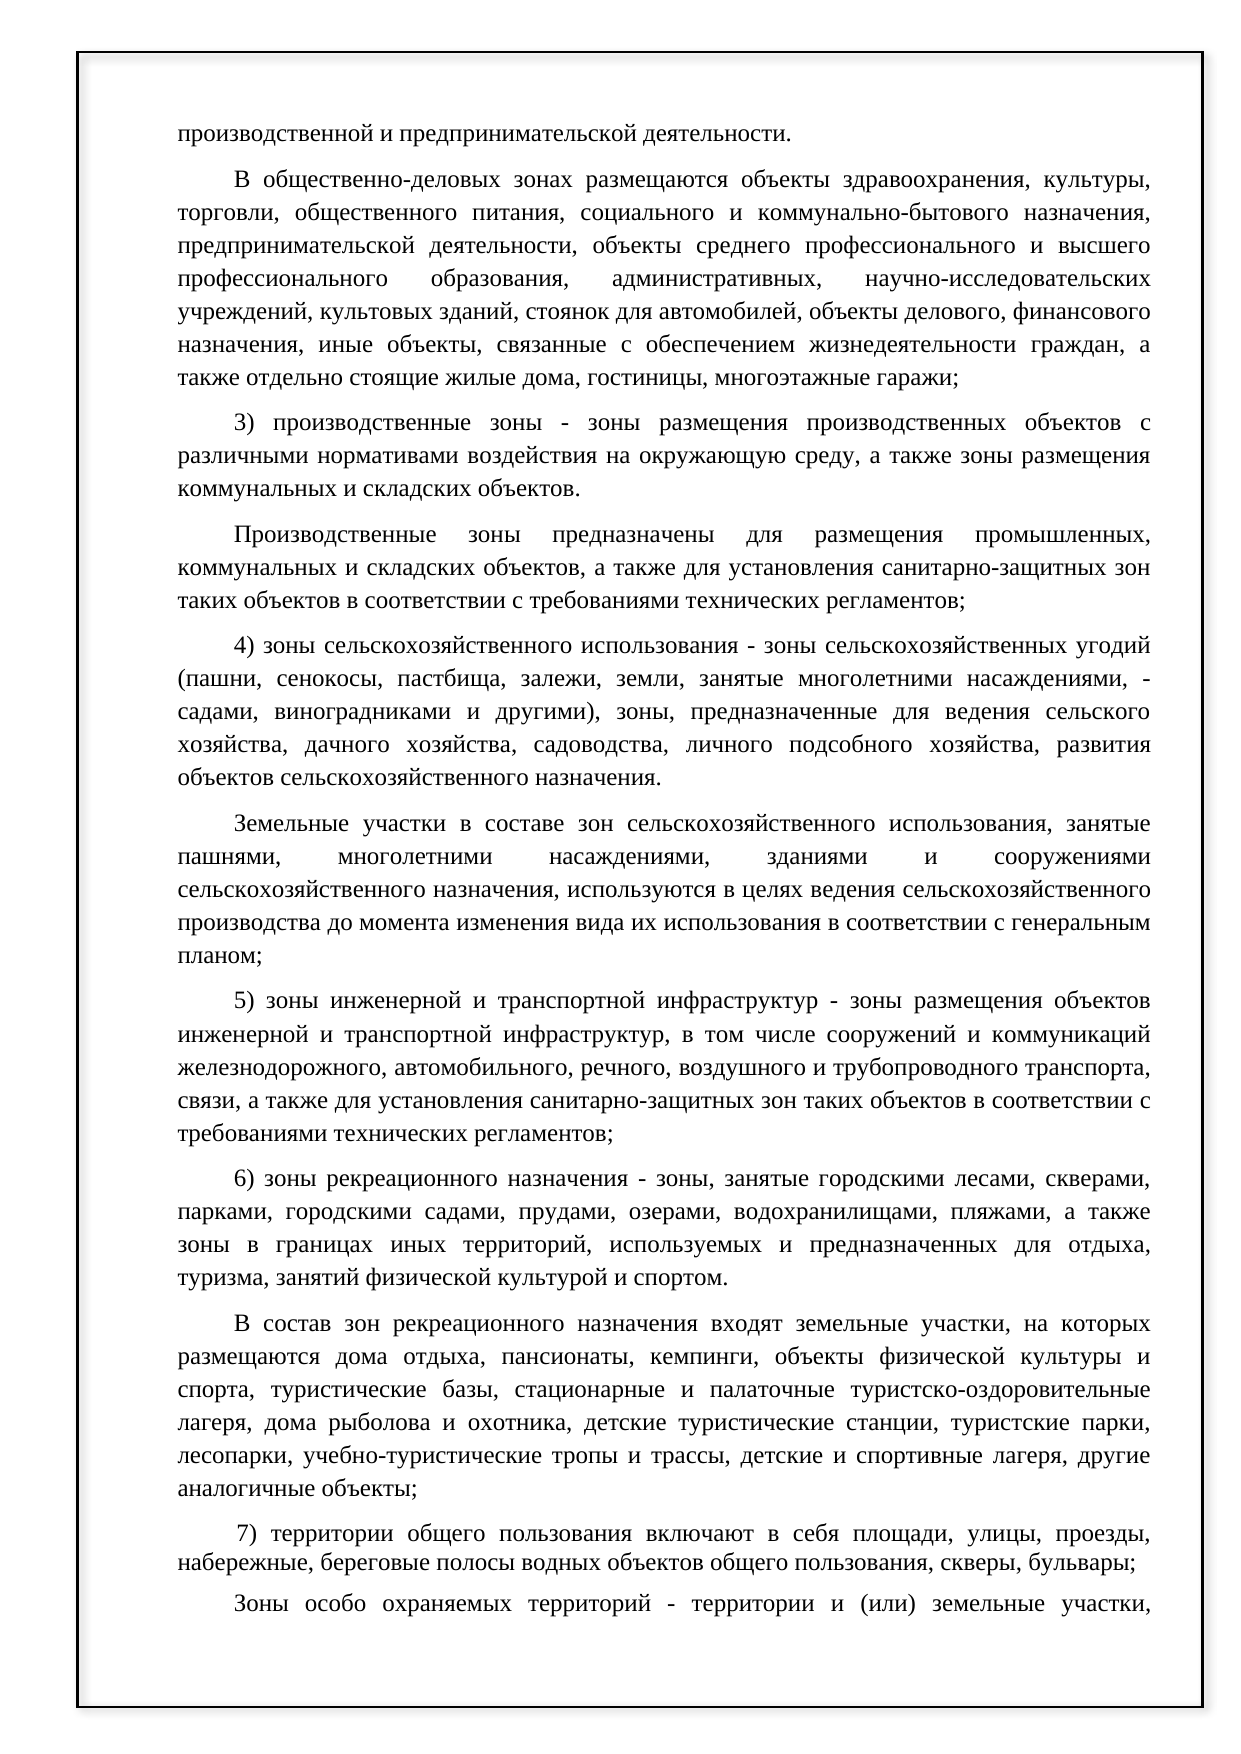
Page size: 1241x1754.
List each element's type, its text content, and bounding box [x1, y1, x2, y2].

text Производственные зоны предназначены для размещения промышленных, коммунальных и складских объектов, а также для установления санитарно-защитных зон таких объектов в соответствии с требованиями технических регламентов; [177, 519, 1152, 614]
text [177, 118, 1152, 147]
text 7) территории общего пользования включают в себя площади, улицы, проезды, набережные, береговые полосы водных объектов общего пользования, скверы, бульвары; [177, 1518, 1152, 1576]
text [177, 1588, 1152, 1617]
text Земельные участки в составе зон сельскохозяйственного использования, занятые пашнями, многолетними насаждениями, зданиями и сооружениями сельскохозяйственного назначения, используются в целях ведения сельскохозяйственного производства до момента изменения вида их использования в соответствии с генеральным планом; [177, 808, 1152, 969]
text В общественно-деловых зонах размещаются объекты здравоохранения, культуры, торговли, общественного питания, социального и коммунально-бытового назначения, предпринимательской деятельности, объекты среднего профессионального и высшего профессионального образования, административных, научно-исследовательских учреждений, культовых зданий, стоянок для автомобилей, объекты делового, финансового назначения, иные объекты, связанные с обеспечением жизнедеятельности граждан, а также отдельно стоящие жилые дома, гостиницы, многоэтажные гаражи; [177, 164, 1152, 391]
text 5) зоны инженерной и транспортной инфраструктур - зоны размещения объектов инженерной и транспортной инфраструктур, в том числе сооружений и коммуникаций железнодорожного, автомобильного, речного, воздушного и трубопроводного транспорта, связи, а также для установления санитарно-защитных зон таких объектов в соответствии с требованиями технических регламентов; [177, 986, 1152, 1146]
text 3) производственные зоны - зоны размещения производственных объектов с различными нормативами воздействия на окружающую среду, а также зоны размещения коммунальных и складских объектов. [177, 407, 1152, 502]
text В состав зон рекреационного назначения входят земельные участки, на которых размещаются дома отдыха, пансионаты, кемпинги, объекты физической культуры и спорта, туристические базы, стационарные и палаточные туристско-оздоровительные лагеря, дома рыболова и охотника, детские туристические станции, туристские парки, лесопарки, учебно-туристические тропы и трассы, детские и спортивные лагеря, другие аналогичные объекты; [177, 1308, 1152, 1502]
text 4) зоны сельскохозяйственного использования - зоны сельскохозяйственных угодий (пашни, сенокосы, пастбища, залежи, земли, занятые многолетними насаждениями, - садами, виноградниками и другими), зоны, предназначенные для ведения сельского хозяйства, дачного хозяйства, садоводства, личного подсобного хозяйства, развития объектов сельскохозяйственного назначения. [177, 630, 1152, 791]
text 6) зоны рекреационного назначения - зоны, занятые городскими лесами, скверами, парками, городскими садами, прудами, озерами, водохранилищами, пляжами, а также зоны в границах иных территорий, используемых и предназначенных для отдыха, туризма, занятий физической культурой и спортом. [177, 1163, 1152, 1291]
